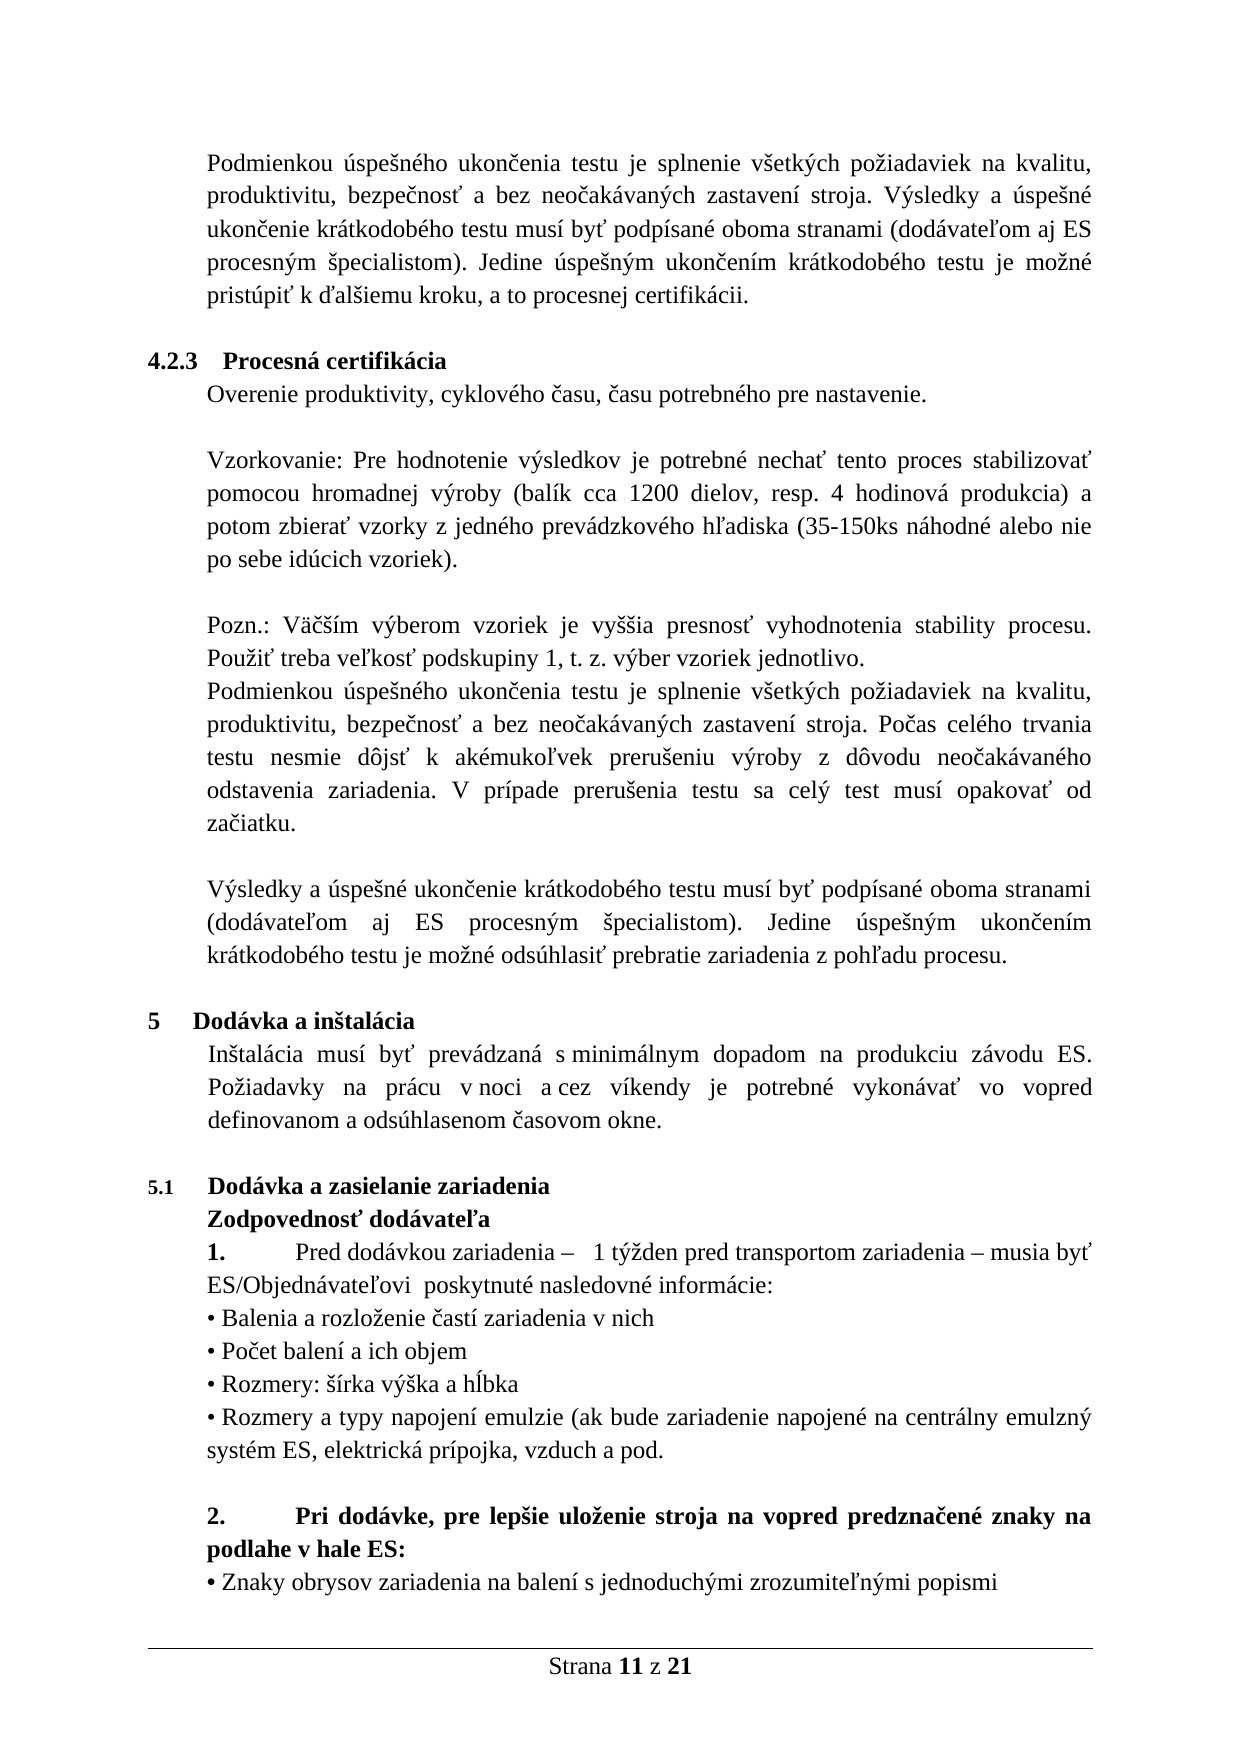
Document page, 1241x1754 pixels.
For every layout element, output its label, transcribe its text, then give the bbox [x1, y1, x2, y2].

text • Rozmery a typy napojení emulzie (ak bude zariadenie napojené na centrálny emulzný systém ES, elektrická prípojka, vzduch a pod. [207, 1402, 1093, 1464]
text Inštalácia musí byť prevádzaná s minimálnym dopadom na produkciu závodu ES. Požiadavky na prácu v noci a cez víkendy je potrebné vykonávať vo vopred definovanom a odsúhlasenom časovom okne. [208, 1039, 1093, 1134]
text • Počet balení a ich objem [207, 1336, 1093, 1365]
list Dodávka a zasielanie zariadenia [148, 1171, 1093, 1200]
text • Rozmery: šírka výška a hĺbka [207, 1369, 1093, 1398]
text Pozn.: Väčším výberom vzoriek je vyššia presnosť vyhodnotenia stability procesu. Použiť treba veľkosť podskupiny 1, t. z. výber vzoriek jednotlivo. [207, 610, 1093, 672]
text Zodpovednosť dodávateľa [207, 1204, 1093, 1233]
list Procesná certifikácia [148, 346, 1093, 374]
text 1. Pred dodávkou zariadenia – 1 týžden pred transportom zariadenia – musia byť ES/Objednávateľovi poskytnuté nasledovné informácie: [207, 1237, 1093, 1299]
list Dodávka a inštalácia [148, 1006, 1093, 1035]
text • Znaky obrysov zariadenia na balení s jednoduchými zrozumiteľnými popismi [207, 1567, 1093, 1596]
text Výsledky a úspešné ukončenie krátkodobého testu musí byť podpísané oboma stranami (dodávateľom aj ES procesným špecialistom). Jedine úspešným ukončením krátkodobého testu je možné odsúhlasiť prebratie zariadenia z pohľadu procesu. [207, 874, 1093, 969]
text • Balenia a rozloženie častí zariadenia v nich [207, 1303, 1093, 1332]
text 2. Pri dodávke, pre lepšie uloženie stroja na vopred predznačené znaky na podlahe v hale ES: [207, 1501, 1093, 1563]
text Overenie produktivity, cyklového času, času potrebného pre nastavenie. [207, 379, 1093, 407]
text Podmienkou úspešného ukončenia testu je splnenie všetkých požiadaviek na kvalitu, produktivitu, bezpečnosť a bez neočakávaných zastavení stroja. Výsledky a úspešné ukončenie krátkodobého testu musí byť podpísané oboma stranami (dodávateľom aj ES procesným špecialistom). Jedine úspešným ukončením krátkodobého testu je možné pristúpiť k ďalšiemu kroku, a to procesnej certifikácii. [207, 148, 1093, 308]
text Vzorkovanie: Pre hodnotenie výsledkov je potrebné nechať tento proces stabilizovať pomocou hromadnej výroby (balík cca 1200 dielov, resp. 4 hodinová produkcia) a potom zbierať vzorky z jedného prevádzkového hľadiska (35-150ks náhodné alebo nie po sebe idúcich vzoriek). [207, 445, 1093, 573]
text Podmienkou úspešného ukončenia testu je splnenie všetkých požiadaviek na kvalitu, produktivitu, bezpečnosť a bez neočakávaných zastavení stroja. Počas celého trvania testu nesmie dôjsť k akémukoľvek prerušeniu výroby z dôvodu neočakávaného odstavenia zariadenia. V prípade prerušenia testu sa celý test musí opakovať od začiatku. [207, 676, 1093, 837]
